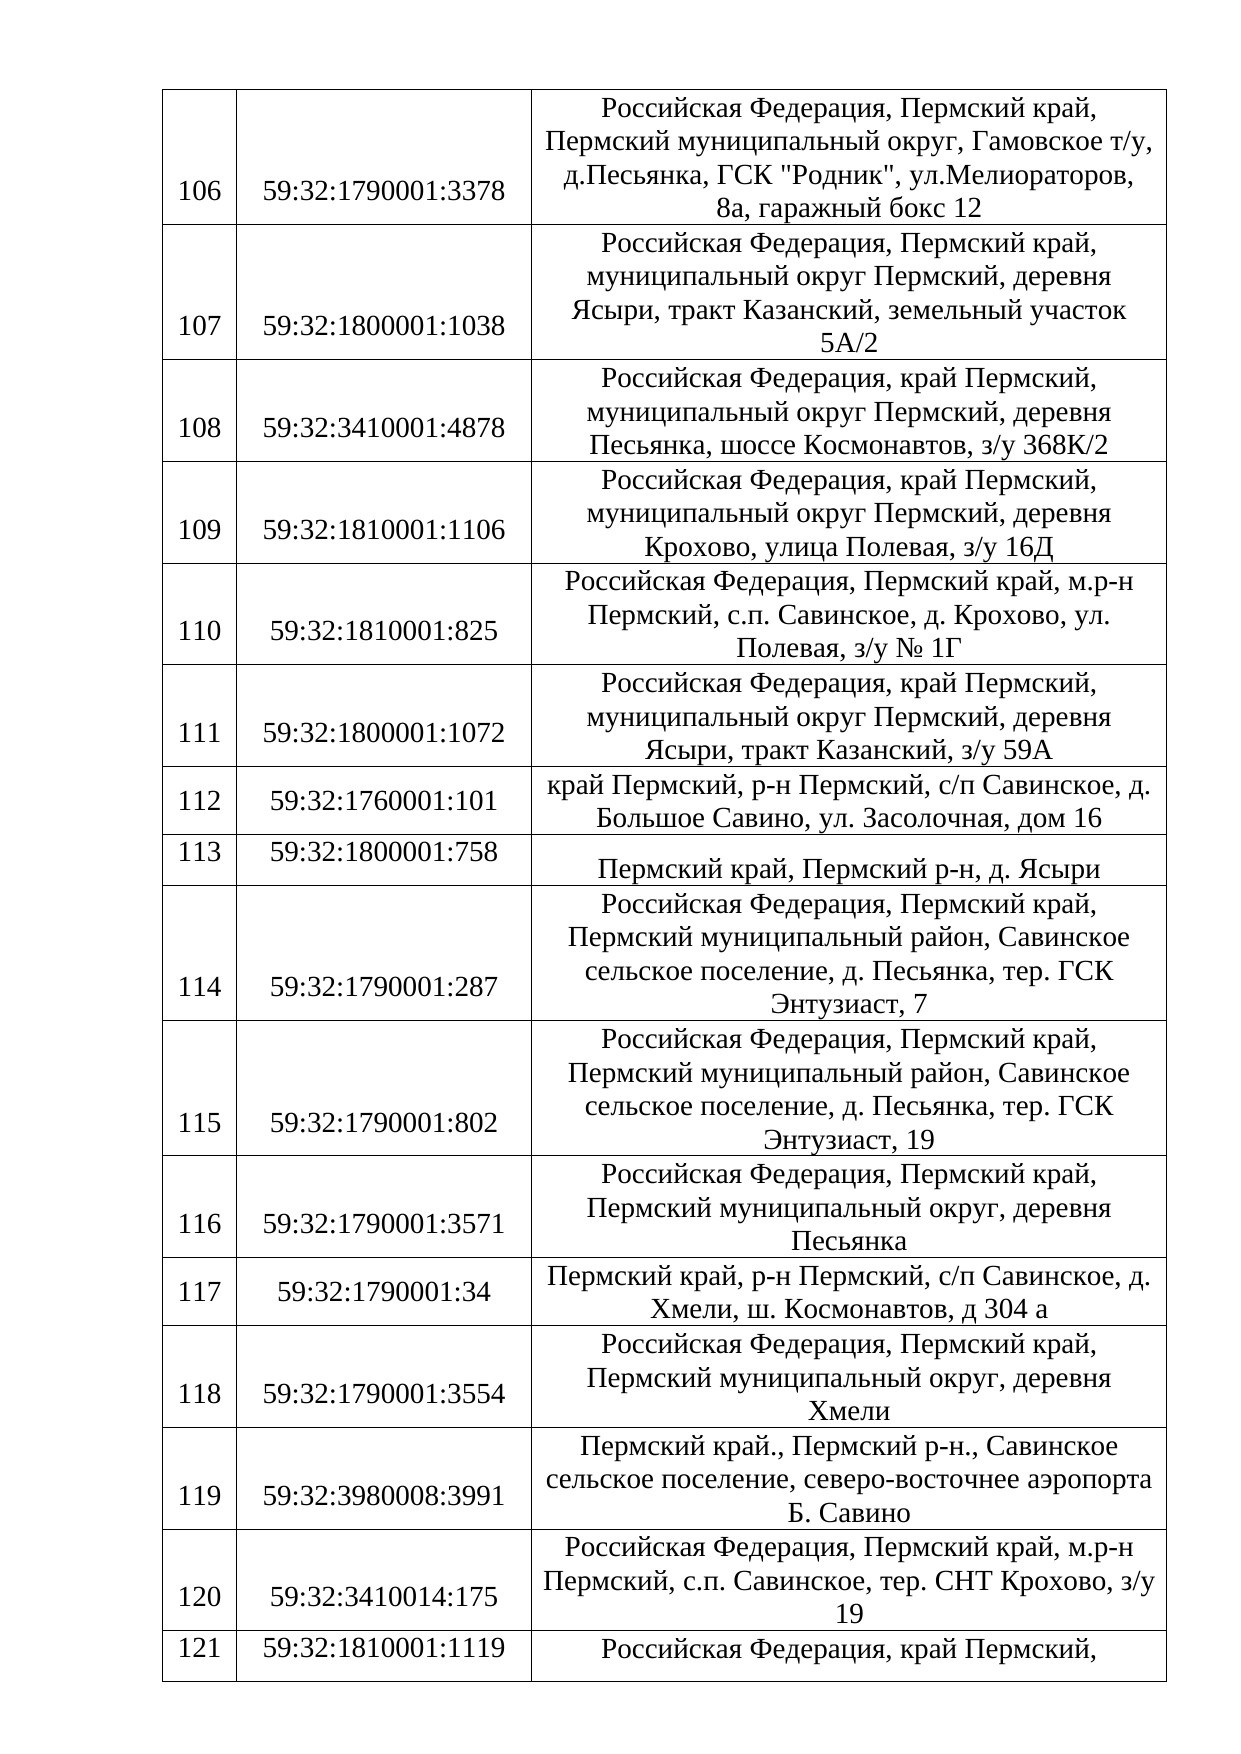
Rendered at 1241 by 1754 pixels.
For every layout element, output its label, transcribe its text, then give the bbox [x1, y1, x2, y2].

table_cell 106 [163, 90, 236, 224]
table_cell 59:32:1810001:1119 [237, 1631, 531, 1681]
table_cell Пермский край, р-н Пермский, с/п Савинское, д. Хмели, ш. Космонавтов, д 304 а [532, 1258, 1166, 1325]
table_cell 59:32:1790001:3554 [237, 1326, 531, 1427]
table_cell 118 [163, 1326, 236, 1427]
table_cell край Пермский, р-н Пермский, с/п Савинское, д. Большое Савино, ул. Засолочная, дом 16 [532, 767, 1166, 834]
table_cell 107 [163, 225, 236, 359]
table_cell Российская Федерация, Пермский край, м.р-н Пермский, с.п. Савинское, тер. СНТ Крохово, з/у 19 [532, 1530, 1166, 1630]
table_cell 59:32:1800001:1038 [237, 225, 531, 359]
table_cell Российская Федерация, край Пермский, муниципальный округ Пермский, деревня Крохово, улица Полевая, з/у 16Д [532, 462, 1166, 562]
table_cell 59:32:1790001:3378 [237, 90, 531, 224]
table_cell 112 [163, 767, 236, 834]
table_cell 114 [163, 886, 236, 1020]
table_cell 121 [163, 1631, 236, 1681]
table_cell 59:32:1810001:1106 [237, 462, 531, 562]
table_cell 119 [163, 1428, 236, 1528]
table_cell 59:32:1760001:101 [237, 767, 531, 834]
table_cell 116 [163, 1156, 236, 1257]
table_cell Российская Федерация, край Пермский, муниципальный округ Пермский, деревня Ясыри, тракт Казанский, з/у 59А [532, 665, 1166, 766]
table_cell Российская Федерация, край Пермский, муниципальный округ Пермский, деревня Песьянка, шоссе Космонавтов, з/у 368К/2 [532, 360, 1166, 461]
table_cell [532, 1631, 1166, 1681]
table_cell 59:32:1790001:34 [237, 1258, 531, 1325]
table_cell Российская Федерация, Пермский край, Пермский муниципальный округ, деревня Хмели [532, 1326, 1166, 1427]
table_cell 113 [163, 835, 236, 885]
table_cell 59:32:1800001:1072 [237, 665, 531, 766]
table_cell 108 [163, 360, 236, 461]
table_cell 120 [163, 1530, 236, 1630]
table_cell 59:32:1790001:287 [237, 886, 531, 1020]
table_cell Российская Федерация, Пермский край, Пермский муниципальный район, Савинское сельское поселение, д. Песьянка, тер. ГСК Энтузиаст, 19 [532, 1021, 1166, 1155]
table_cell Российская Федерация, Пермский край, муниципальный округ Пермский, деревня Ясыри, тракт Казанский, земельный участок 5А/2 [532, 225, 1166, 359]
table_cell 59:32:1800001:758 [237, 835, 531, 885]
table_cell 59:32:3410001:4878 [237, 360, 531, 461]
table_cell Российская Федерация, Пермский край, Пермский муниципальный район, Савинское сельское поселение, д. Песьянка, тер. ГСК Энтузиаст, 7 [532, 886, 1166, 1020]
table_cell Российская Федерация, Пермский край, Пермский муниципальный округ, деревня Песьянка [532, 1156, 1166, 1257]
table_cell Российская Федерация, Пермский край, м.р-н Пермский, с.п. Савинское, д. Крохово, ул. Полевая, з/у № 1Г [532, 564, 1166, 664]
table_cell Российская Федерация, Пермский край, Пермский муниципальный округ, Гамовское т/у, д.Песьянка, ГСК "Родник", ул.Мелиораторов, 8а, гаражный бокс 12 [532, 90, 1166, 224]
table_cell 117 [163, 1258, 236, 1325]
table_cell 111 [163, 665, 236, 766]
table_cell Пермский край., Пермский р-н., Савинское сельское поселение, северо-восточнее аэропорта Б. Савино [532, 1428, 1166, 1528]
table_cell 115 [163, 1021, 236, 1155]
table_cell 59:32:3980008:3991 [237, 1428, 531, 1528]
table_cell 59:32:3410014:175 [237, 1530, 531, 1630]
table_cell 59:32:1810001:825 [237, 564, 531, 664]
table_cell 109 [163, 462, 236, 562]
table_cell 59:32:1790001:802 [237, 1021, 531, 1155]
table_cell 110 [163, 564, 236, 664]
table_cell Пермский край, Пермский р-н, д. Ясыри [532, 835, 1166, 885]
table_cell 59:32:1790001:3571 [237, 1156, 531, 1257]
